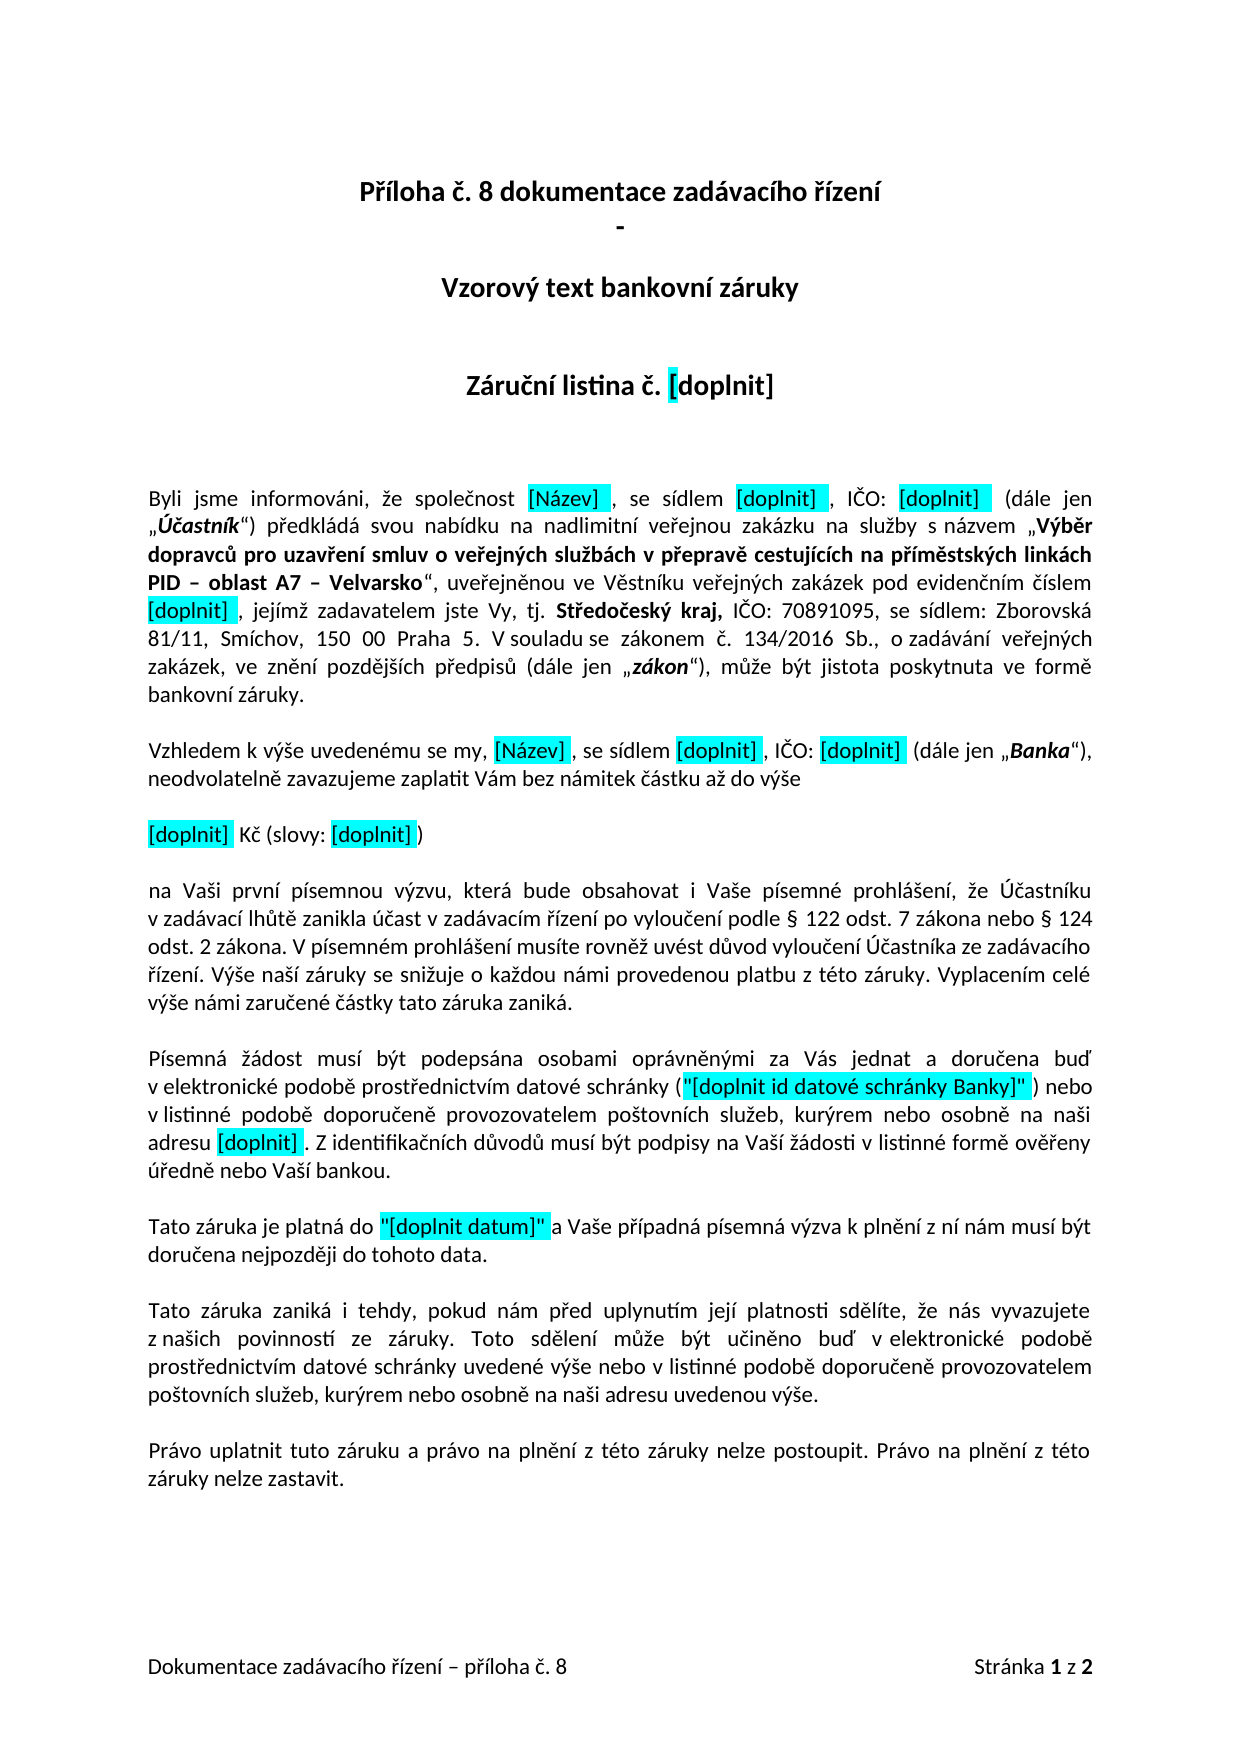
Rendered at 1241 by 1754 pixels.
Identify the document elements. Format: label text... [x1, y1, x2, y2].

text na Vaši první písemnou výzvu, která bude obsahovat i Vaše písemné prohlášení, že Účastníku v zadávací lhůtě zanikla účast v zadávacím řízení po vyloučení podle § 122 odst. 7 zákona nebo § 124 odst. 2 zákona. V písemném prohlášení musíte rovněž uvést důvod vyloučení Účastníka ze zadávacího řízení. Výše naší záruky se snižuje o každou námi provedenou platbu z této záruky. Vyplacením celé výše námi zaručené částky tato záruka zaniká. [148, 876, 1093, 1016]
text Písemná žádost musí být podepsána osobami oprávněnými za Vás jednat a doručena buď v elektronické podobě prostřednictvím datové schránky () nebo v listinné podobě doporučeně provozovatelem poštovních služeb, kurýrem nebo osobně na naši adresu . Z identifikačních důvodů musí být podpisy na Vaší žádosti v listinné formě ověřeny úředně nebo Vaší bankou. [148, 1044, 1093, 1184]
text Tato záruka zaniká i tehdy, pokud nám před uplynutím její platnosti sdělíte, že nás vyvazujete z našich povinností ze záruky. Toto sdělení může být učiněno buď v elektronické podobě prostřednictvím datové schránky uvedené výše nebo v listinné podobě doporučeně provozovatelem poštovních služeb, kurýrem nebo osobně na naši adresu uvedenou výše. [148, 1296, 1093, 1408]
text Kč (slovy: ) [417, 820, 1093, 848]
text Záruční listina č. [678, 367, 1093, 403]
text Tato záruka je platná do a Vaše případná písemná výzva k plnění z ní nám musí být doručena nejpozději do tohoto data. [148, 1212, 1093, 1268]
text Vzhledem k výše uvedenému se my, , se sídlem , IČO: (dále jen „Banka“), neodvolatelně zavazujeme zaplatit Vám bez námitek částku až do výše [148, 736, 1093, 792]
text Právo uplatnit tuto záruku a právo na plnění z této záruky nelze postoupit. Právo na plnění z této záruky nelze zastavit. [148, 1436, 1093, 1492]
text Záruční listina č. [148, 367, 668, 403]
text Vzorový text bankovní záruky [148, 269, 1093, 304]
text Příloha č. 8 dokumentace zadávacího řízení [148, 173, 1093, 208]
text Kč (slovy: ) [234, 820, 331, 848]
text Byli jsme informováni, že společnost , se sídlem , IČO: (dále jen „Účastník“) předkládá svou nabídku na nadlimitní veřejnou zakázku na služby s názvem „Výběr dopravců pro uzavření smluv o veřejných službách v přepravě cestujících na příměstských linkách PID – oblast A7 – Velvarsko“, uveřejněnou ve Věstníku veřejných zakázek pod evidenčním číslem , jejímž zadavatelem jste Vy, tj. Středočeský kraj, IČO: 70891095, se sídlem: Zborovská 81/11, Smíchov, 150 00 Praha 5. V souladu se zákonem č. 134/2016 Sb., o zadávání veřejných zakázek, ve znění pozdějších předpisů (dále jen „zákon“), může být jistota poskytnuta ve formě bankovní záruky. [148, 484, 1093, 708]
text - [148, 208, 1093, 244]
